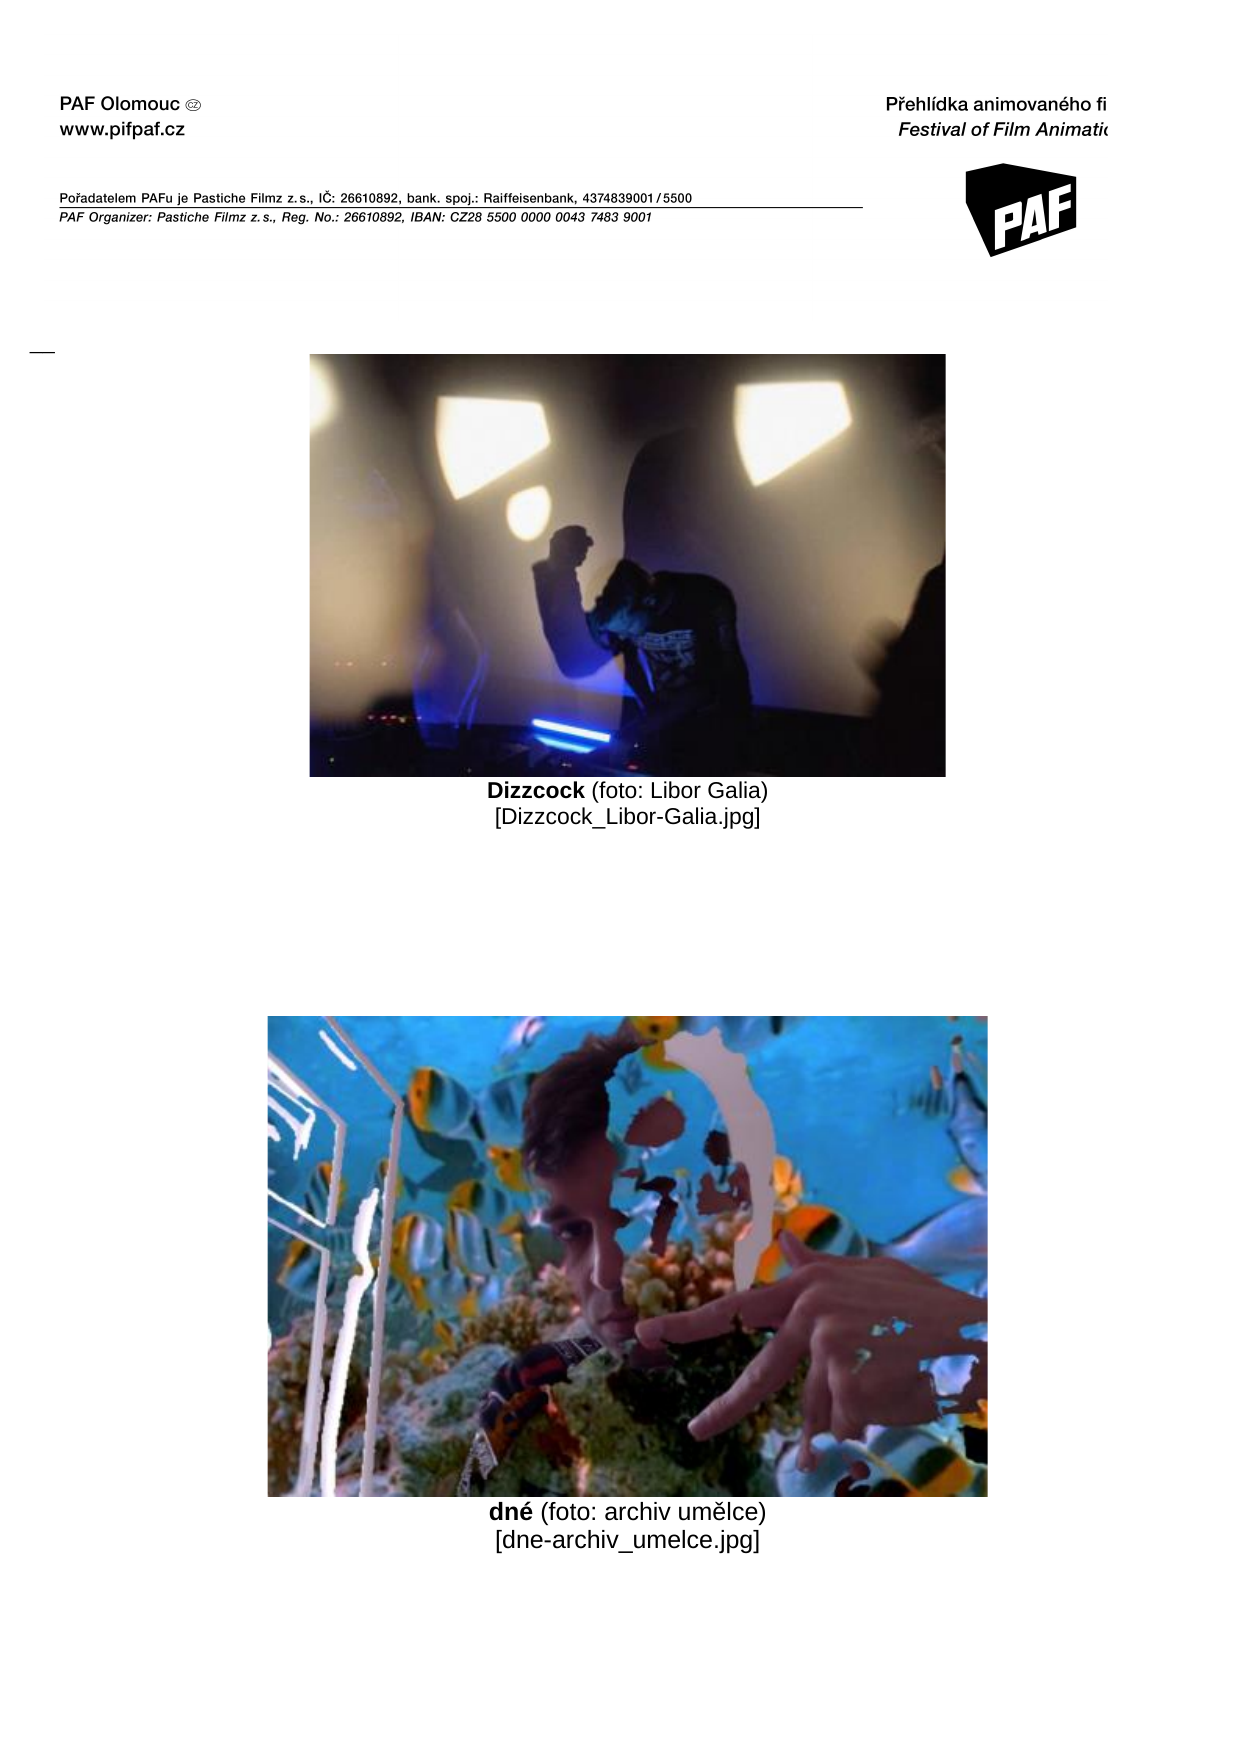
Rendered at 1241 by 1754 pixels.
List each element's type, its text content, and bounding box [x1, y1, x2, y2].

text [dne-archiv_umelce.jpg] [133, 1525, 1122, 1554]
text dné (foto: archiv umělce) [133, 1497, 1122, 1525]
picture [309, 354, 946, 777]
picture [267, 1016, 988, 1497]
text Dizzcock (foto: Libor Galia) [207, 777, 1048, 803]
text [Dizzcock_Libor-Galia.jpg] [207, 803, 1048, 829]
picture [44, 34, 1108, 321]
